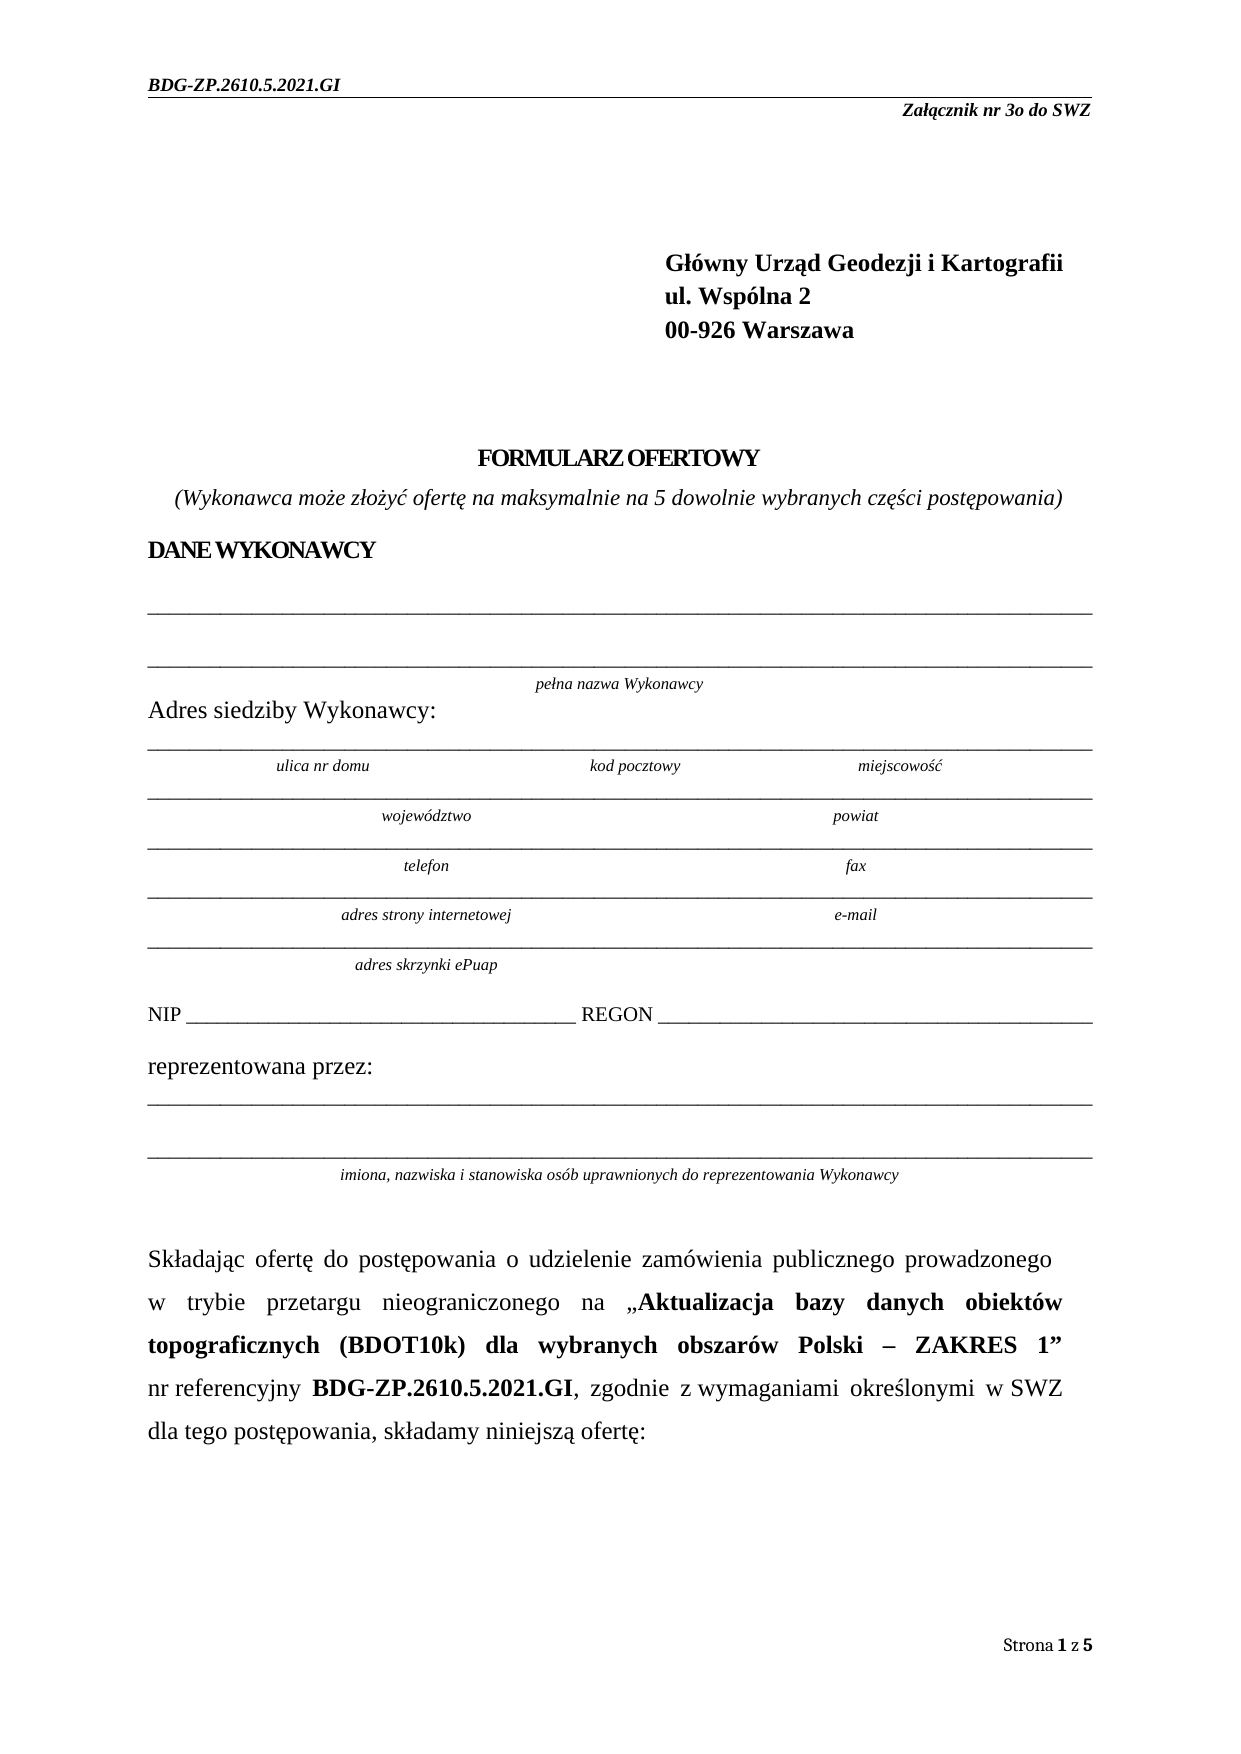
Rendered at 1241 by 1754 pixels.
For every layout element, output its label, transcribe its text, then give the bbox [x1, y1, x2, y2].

text Adres siedziby Wykonawcy: [148, 696, 1092, 724]
text (Wykonawca może złożyć ofertę na maksymalnie na 5 dowolnie wybranych części postępowania) [148, 484, 1092, 510]
text Składając ofertę do postępowania o udzielenie zamówienia publicznego prowadzonego w trybie przetargu nieograniczonego na „Aktualizacja bazy danych obiektów topograficznych (BDOT10k) dla wybranych obszarów Polski – ZAKRES 1” nr referencyjny BDG-ZP.2610.5.2021.GI, zgodnie z wymaganiami określonymi w SWZ dla tego postępowania, składamy niniejszą ofertę: [148, 1244, 1063, 1445]
text Główny Urząd Geodezji i Kartografii [606, 245, 1092, 278]
text ulica nr domu kod pocztowy miejscowość [148, 756, 1092, 775]
text województwo powiat [148, 806, 1092, 825]
text DANE WYKONAWCY [148, 535, 1092, 564]
text adres strony internetowej e-mail [148, 905, 1092, 924]
text FORMULARZ OFERTOWY [148, 443, 1092, 471]
text NIP REGON [148, 1001, 1092, 1026]
text adres skrzynki ePuap [148, 954, 1092, 974]
text imiona, nazwiska i stanowiska osób uprawnionych do reprezentowania Wykonawcy [148, 1164, 1092, 1183]
text reprezentowana przez: [148, 1051, 1092, 1080]
text 00-926 Warszawa [664, 311, 1092, 345]
text telefon fax [148, 855, 1092, 874]
text pełna nazwa Wykonawcy [148, 673, 1092, 693]
text ul. Wspólna 2 [664, 278, 1092, 311]
